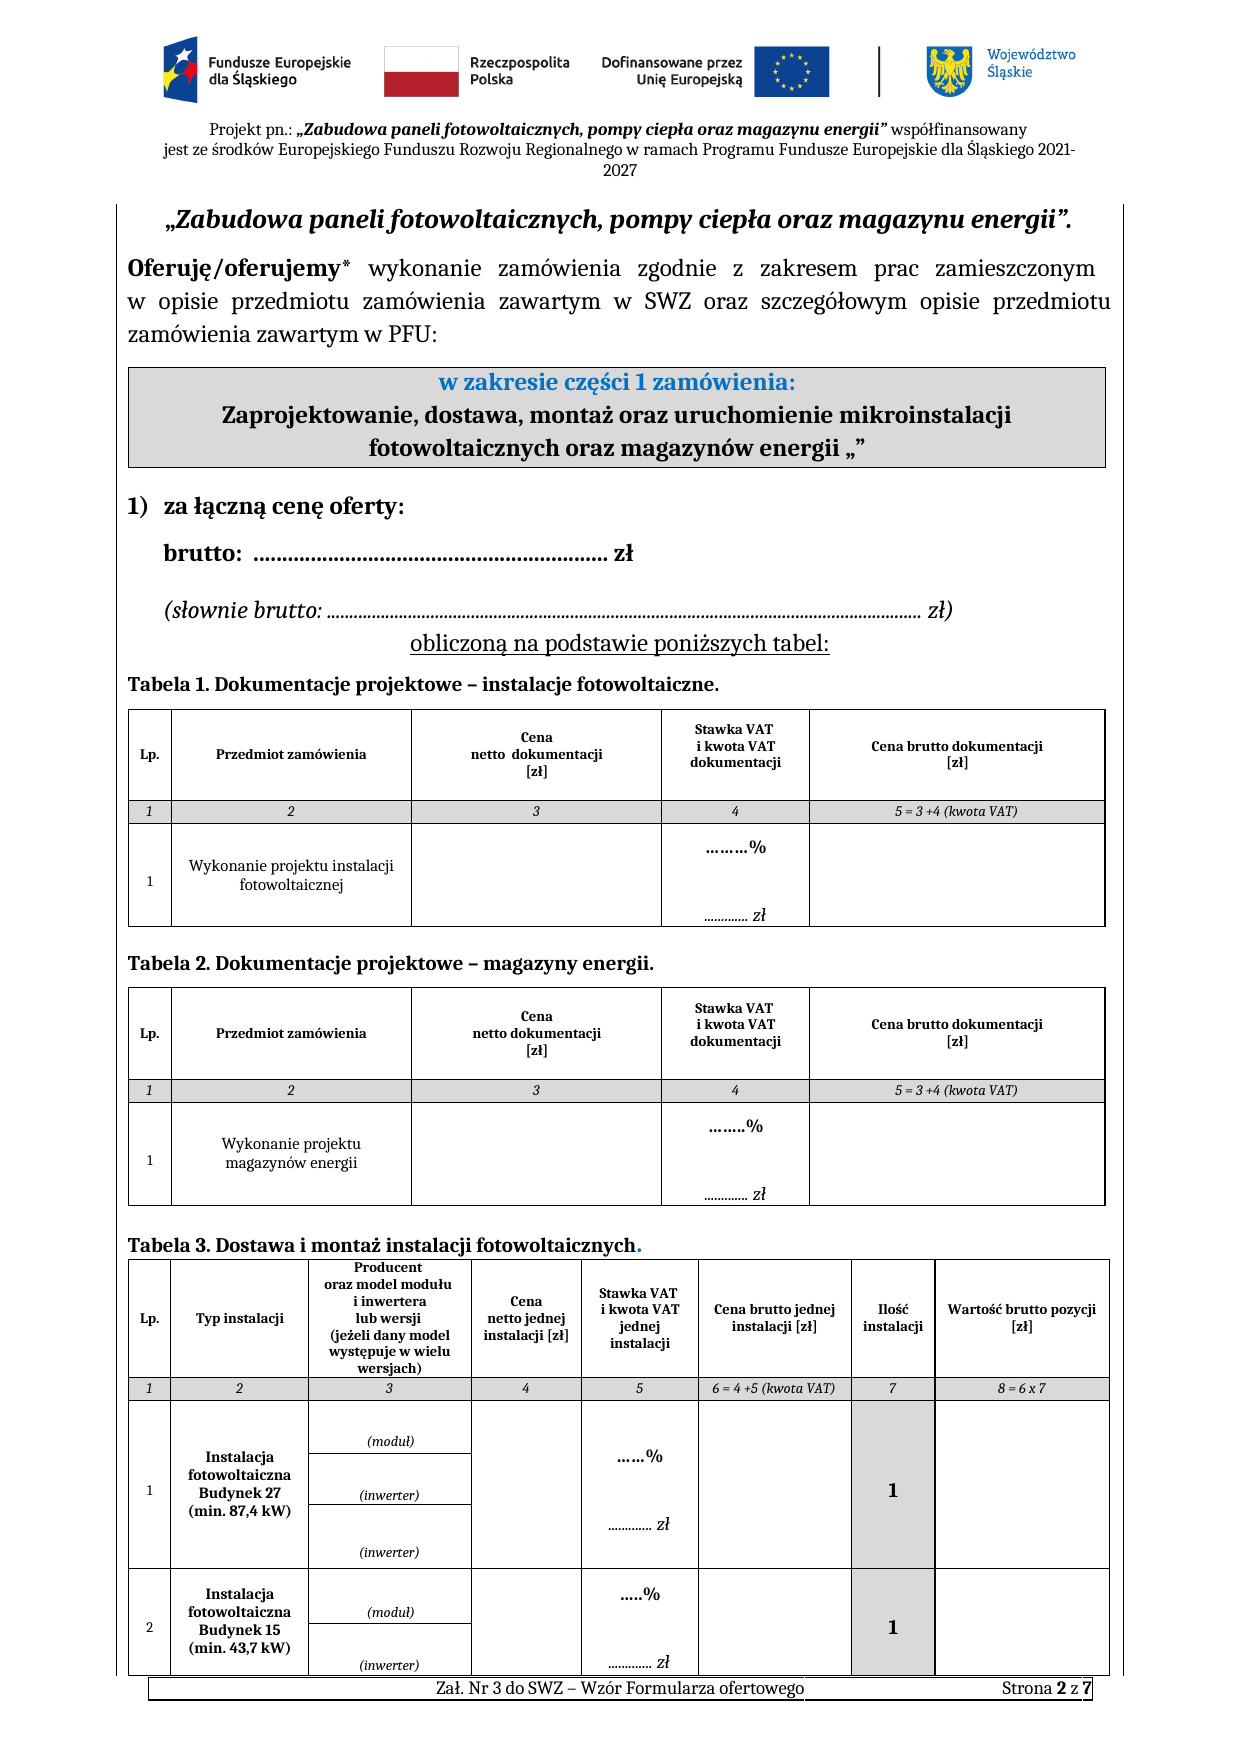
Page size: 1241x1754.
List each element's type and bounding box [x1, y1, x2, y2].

picture [147, 19, 1092, 120]
table_cell [117, 204, 1123, 1676]
